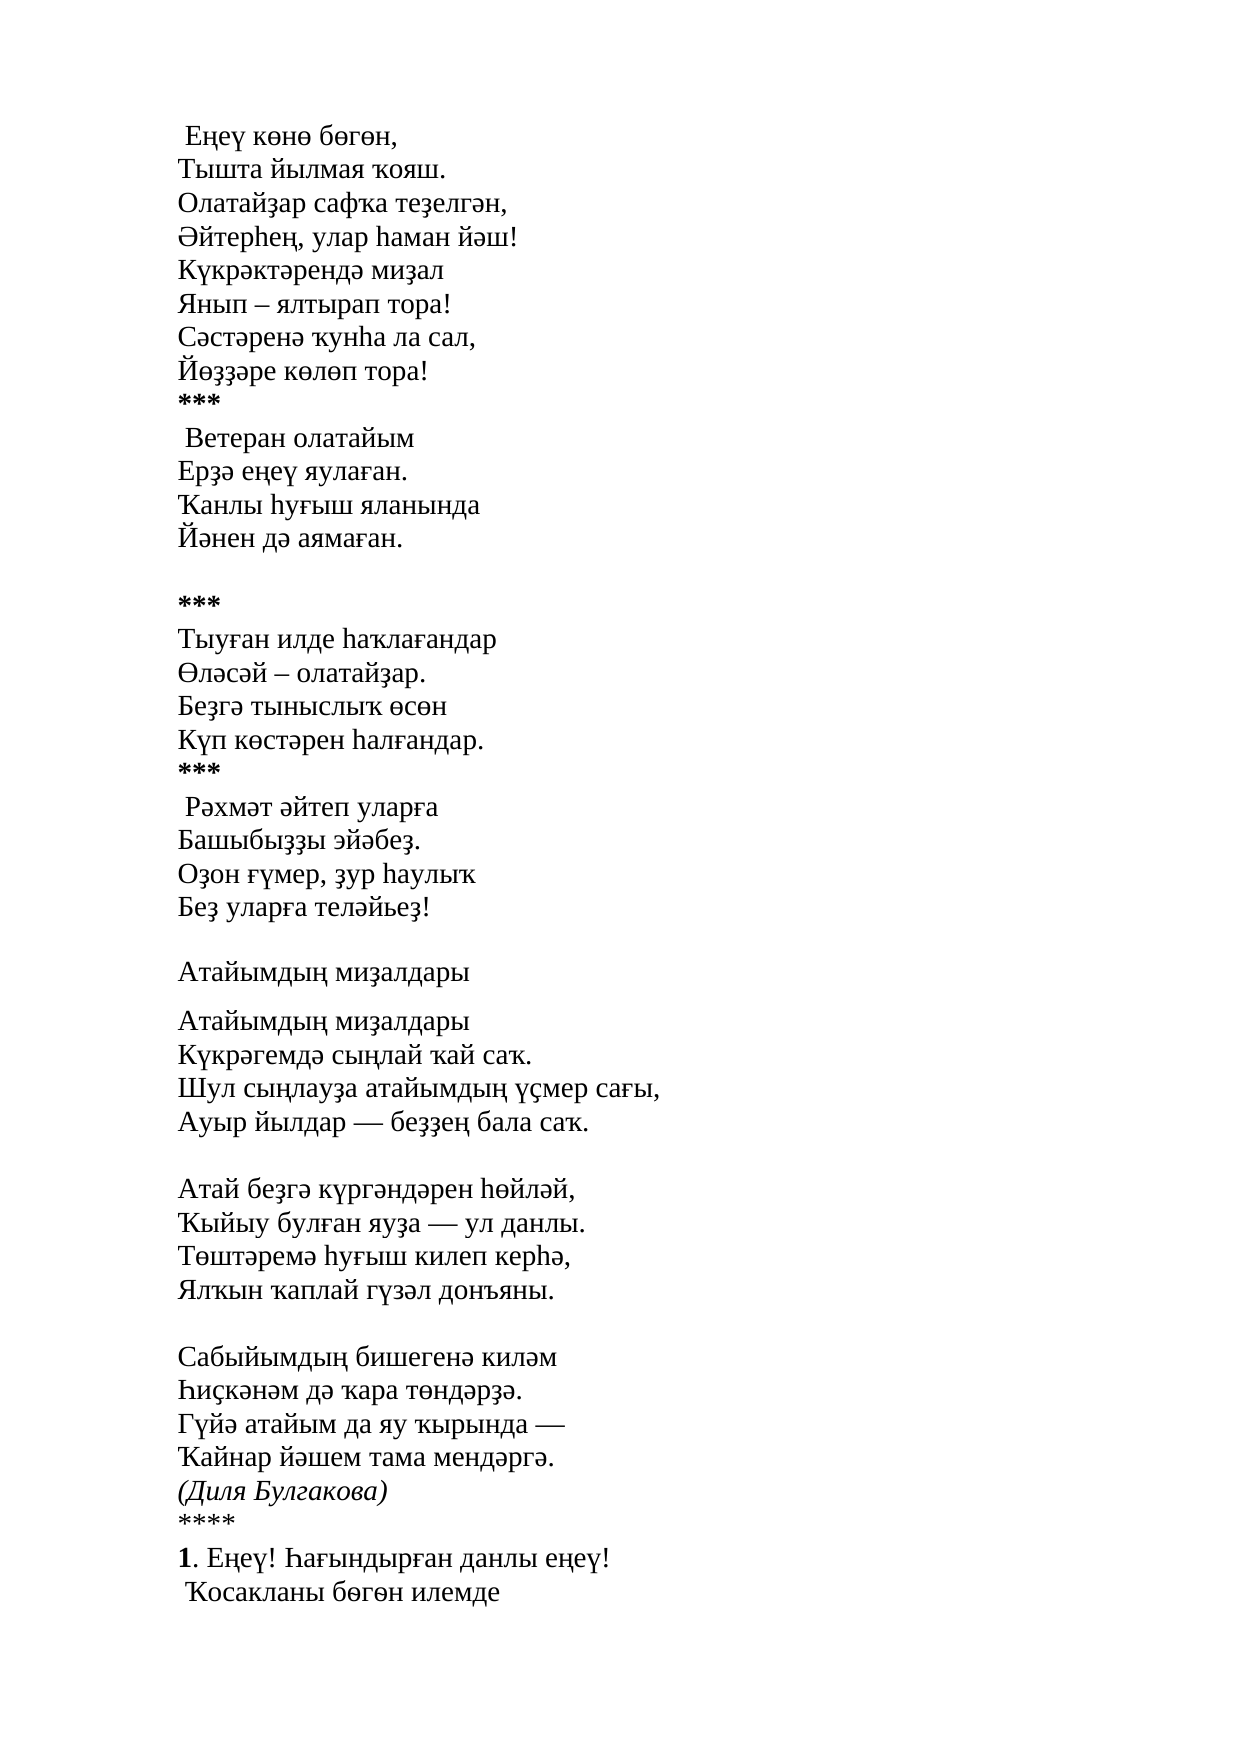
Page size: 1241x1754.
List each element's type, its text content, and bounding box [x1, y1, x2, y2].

text Йөҙҙәре көлөп тора! [177, 353, 1152, 386]
text Беҙ уларға теләйьеҙ! [177, 889, 1152, 923]
text Башыбыҙҙы эйәбеҙ. [177, 822, 1152, 856]
text Рәхмәт әйтеп уларға [177, 789, 1152, 822]
text Йәнен дә аямаған. [177, 521, 1152, 554]
text Ерҙә еңеү яулаған. [177, 453, 1152, 487]
text Ҡанлы һуғыш яланында [177, 487, 1152, 521]
text (Диля Булгакова) [177, 1473, 1152, 1507]
text Янып – ялтырап тора! [177, 286, 1152, 319]
text Атайымдың миҙалдары [177, 954, 1152, 988]
text Еңеү көнө бөгөн, [177, 118, 1152, 152]
text *** [177, 755, 1152, 789]
text Тыуған илде һаҡлағандар [177, 621, 1152, 655]
text Күкрәктәрендә миҙал [177, 252, 1152, 286]
text Олатайҙар сафҡа теҙелгән, [177, 185, 1152, 219]
text Сәстәренә ҡунһа ла сал, [177, 319, 1152, 353]
text Әйтерһең, улар һаман йәш! [177, 219, 1152, 252]
text Атайымдың миҙалдары Күкрәгемдә сыңлай ҡай саҡ. Шул сыңлауҙа атайымдың үҫмер сағы, Ауыр йылдар — беҙҙең бала саҡ. Атай беҙгә күргәндәрен һөйләй, Ҡыйыу булған яуҙа — ул данлы. Төштәремә һуғыш килеп керһә, Ялҡын ҡаплай гүзәл донъяны. Сабыйымдың бишегенә киләм Һиҫкәнәм дә ҡара төндәрҙә. Гүйә атайым да яу ҡырында — Ҡайнар йәшем тама мендәргә. [177, 1003, 1152, 1473]
text **** [177, 1507, 1152, 1540]
text Ветеран олатайым [177, 420, 1152, 453]
text Өләсәй – олатайҙар. [177, 655, 1152, 688]
text Беҙгә тыныслыҡ өсөн [177, 688, 1152, 722]
text 1. Еңеү! Һағындырған данлы еңеү! [177, 1540, 1152, 1574]
text *** [177, 386, 1152, 420]
text Күп көстәрен һалғандар. [177, 722, 1152, 755]
text *** [177, 588, 1152, 621]
text Оҙон ғүмер, ҙур һаулыҡ [177, 856, 1152, 889]
text Тышта йылмая ҡояш. [177, 152, 1152, 185]
text Ҡосакланы бѳгѳн илемде [177, 1574, 1152, 1607]
